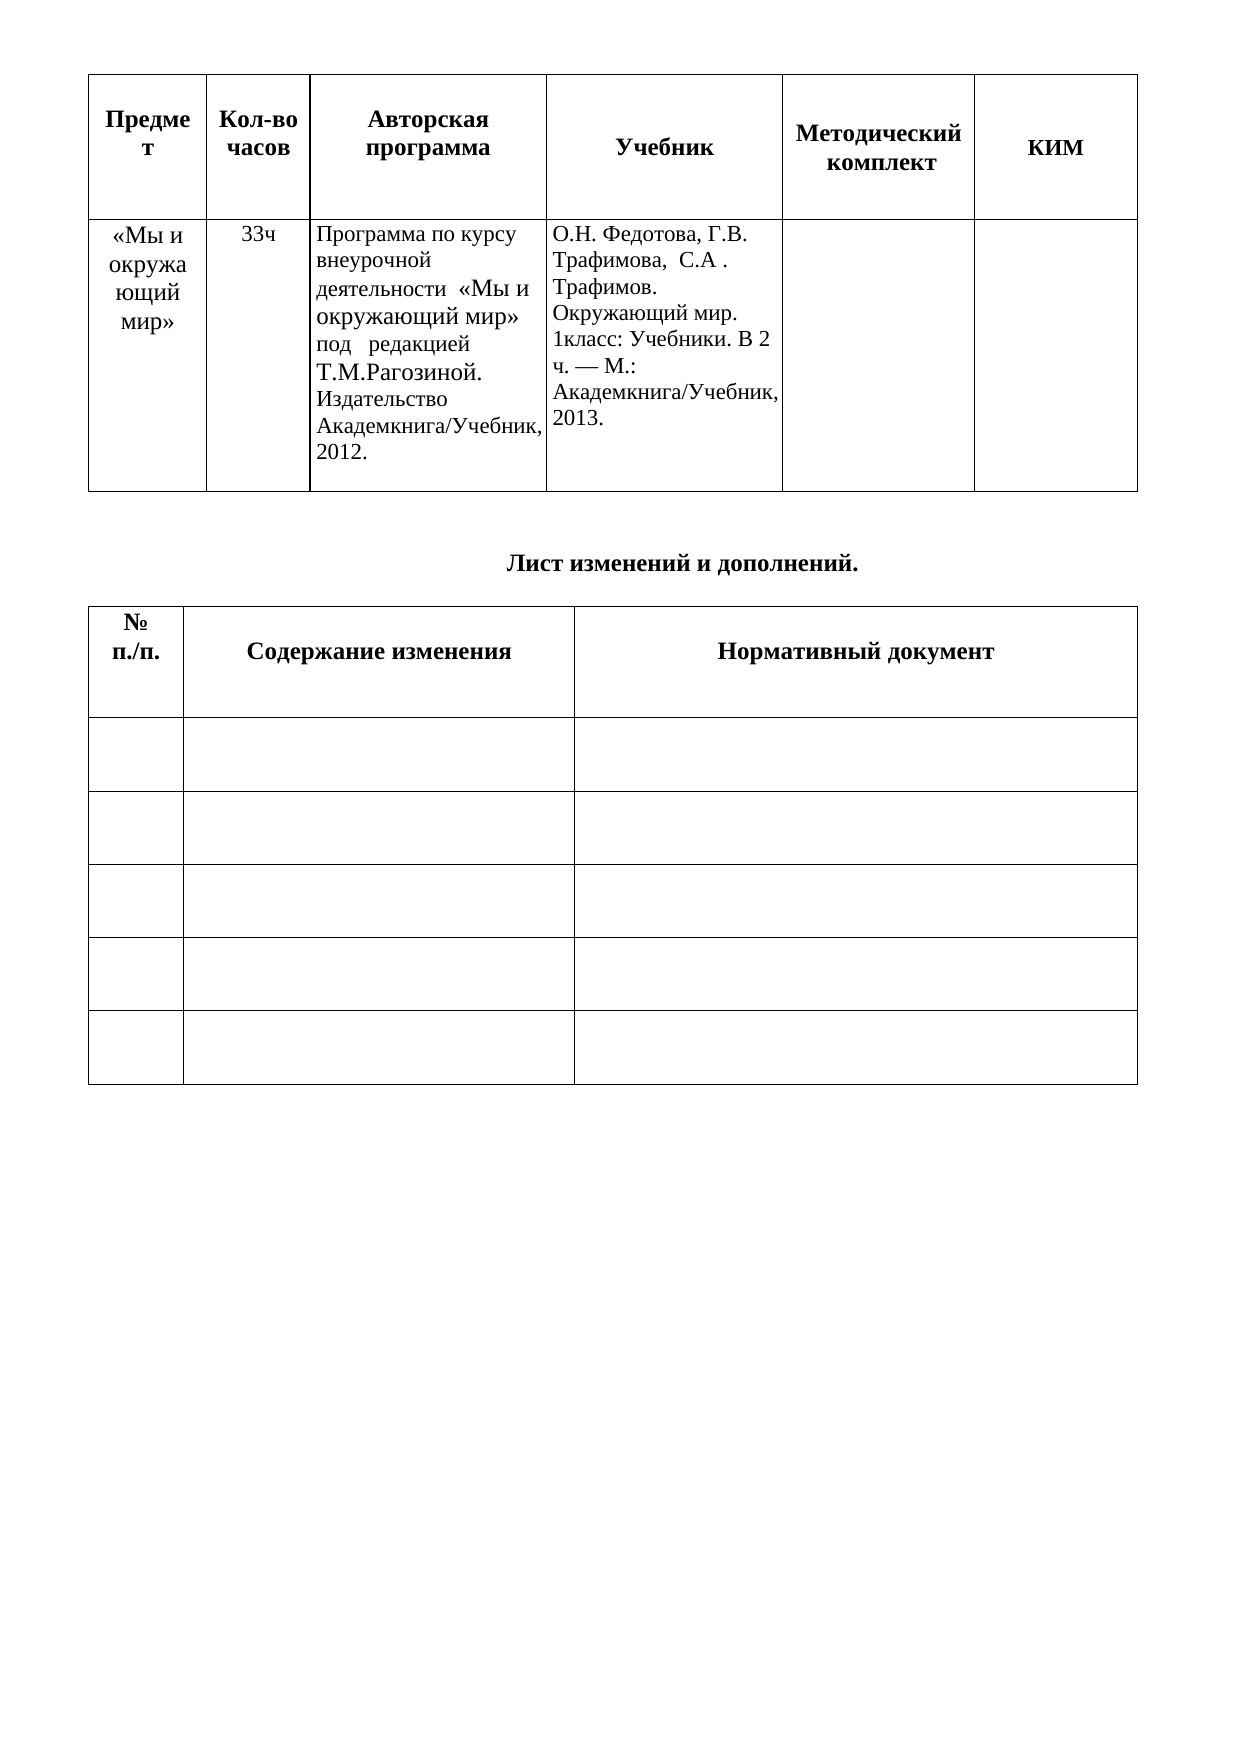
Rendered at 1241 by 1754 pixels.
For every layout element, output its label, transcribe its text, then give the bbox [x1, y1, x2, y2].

table_cell 33ч [207, 220, 309, 491]
table_cell [975, 220, 1137, 491]
table_cell Программа по курсу внеурочной деятельности «Мы и окружающий мир» под редакцией Т.М.Рагозиной. Издательство Академкнига/Учебник, 2012. [311, 220, 546, 491]
table_cell О.Н. Федотова, Г.В. Трафимова, С.А . Трафимов. Окружающий мир. 1класс: Учебники. В 2 ч. — М.: Академкнига/Учебник, 2013. [547, 220, 782, 491]
table_cell [184, 718, 574, 791]
table_cell [207, 161, 309, 219]
table_cell [89, 1011, 183, 1083]
table_cell [89, 865, 183, 937]
table_cell [184, 938, 574, 1010]
table_cell [184, 792, 574, 864]
table_header Кол-во часов [207, 75, 309, 161]
table_cell [783, 220, 974, 491]
table_header Предмет [89, 75, 206, 161]
table_cell [89, 938, 183, 1010]
table_header Методический комплект [783, 75, 974, 219]
table_cell [575, 938, 1137, 1010]
table_cell [89, 161, 206, 219]
table_cell [184, 1011, 574, 1083]
table_cell «Мы и окружающий мир» [89, 220, 206, 491]
table_cell [89, 792, 183, 864]
table_header № п./п. [89, 607, 183, 717]
table_header Нормативный документ [575, 607, 1137, 717]
table_header Авторская программа [311, 75, 546, 219]
table_cell [575, 865, 1137, 937]
table_header Учебник [547, 75, 782, 219]
table_header КИМ [975, 75, 1137, 219]
text Лист изменений и дополнений. [177, 548, 1152, 577]
table_cell [575, 718, 1137, 791]
table_cell [575, 1011, 1137, 1083]
table_cell [184, 865, 574, 937]
table_cell [575, 792, 1137, 864]
table_header Содержание изменения [184, 607, 574, 717]
table_cell [89, 718, 183, 791]
